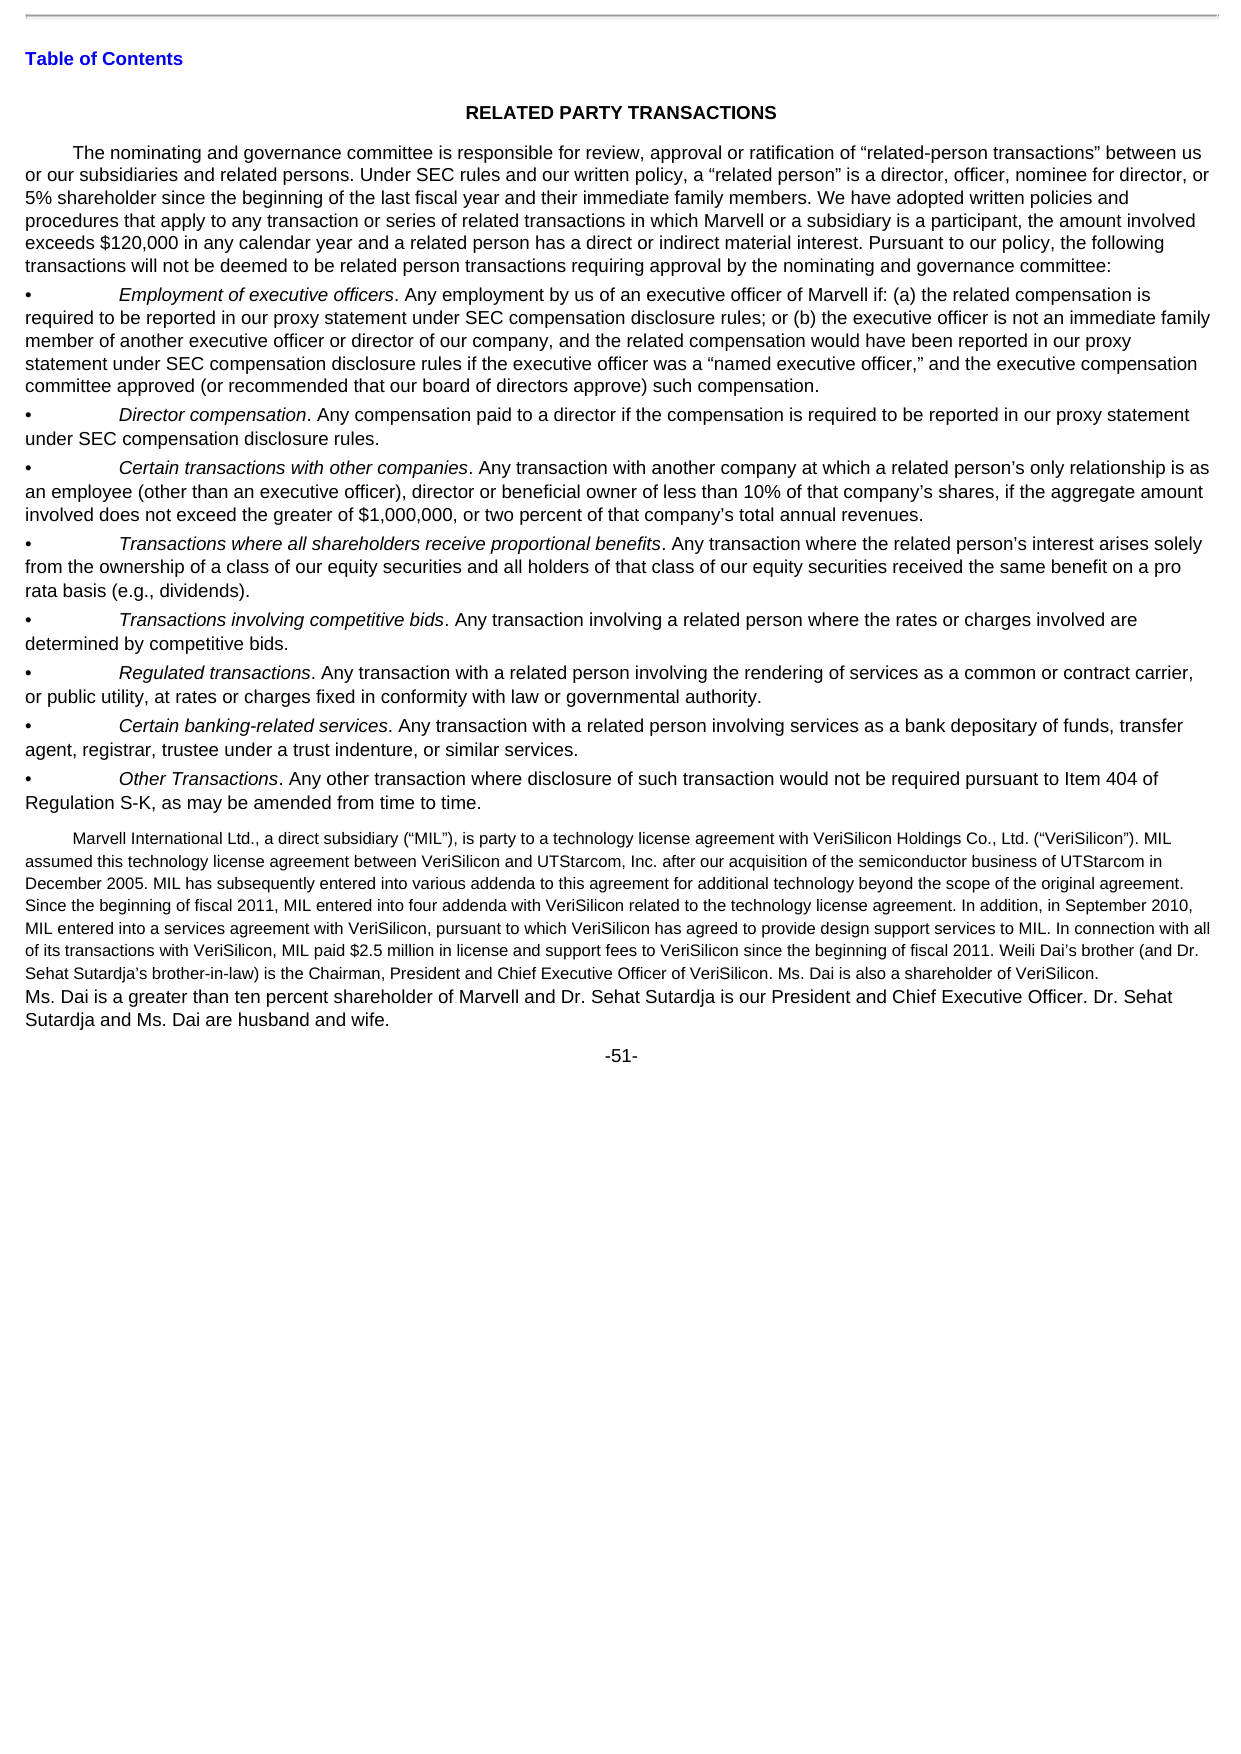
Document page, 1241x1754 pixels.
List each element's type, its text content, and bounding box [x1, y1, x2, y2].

list Transactions where all shareholders receive proportional benefits. Any transaction where the related person’s interest arises solely from the ownership of a class of our equity securities and all holders of that class of our equity securities received the same benefit on a pro rata basis (e.g., dividends). [25, 533, 1215, 601]
text The nominating and governance committee is responsible for review, approval or ratification of “related-person transactions” between us or our subsidiaries and related persons. Under SEC rules and our written policy, a “related person” is a director, officer, nominee for director, or 5% shareholder since the beginning of the last fiscal year and their immediate family members. We have adopted written policies and procedures that apply to any transaction or series of related transactions in which Marvell or a subsidiary is a participant, the amount involved exceeds $120,000 in any calendar year and a related person has a direct or indirect material interest. Pursuant to our policy, the following transactions will not be deemed to be related person transactions requiring approval by the nominating and governance committee: [25, 142, 1215, 276]
text -51- [25, 1045, 1217, 1067]
list Other Transactions. Any other transaction where disclosure of such transaction would not be required pursuant to Item 404 of Regulation S-K, as may be amended from time to time. [25, 768, 1215, 813]
list Director compensation. Any compensation paid to a director if the compensation is required to be reported in our proxy statement under SEC compensation disclosure rules. [25, 404, 1215, 450]
list Employment of executive officers. Any employment by us of an executive officer of Marvell if: (a) the related compensation is required to be reported in our proxy statement under SEC compensation disclosure rules; or (b) the executive officer is not an immediate family member of another executive officer or director of our company, and the related compensation would have been reported in our proxy statement under SEC compensation disclosure rules if the executive officer was a “named executive officer,” and the executive compensation committee approved (or recommended that our board of directors approve) such compensation. [25, 284, 1215, 397]
list Regulated transactions. Any transaction with a related person involving the rendering of services as a common or contract carrier, or public utility, at rates or charges fixed in conformity with law or governmental authority. [25, 662, 1215, 707]
text RELATED PARTY TRANSACTIONS [25, 102, 1217, 123]
list Certain transactions with other companies. Any transaction with another company at which a related person’s only relationship is as an employee (other than an executive officer), director or beneficial owner of less than 10% of that company’s shares, if the aggregate amount involved does not exceed the greater of $1,000,000, or two percent of that company’s total annual revenues. [25, 457, 1215, 525]
text Table of Contents [25, 48, 1215, 69]
list Transactions involving competitive bids. Any transaction involving a related person where the rates or charges involved are determined by competitive bids. [25, 609, 1215, 654]
picture [23, 14, 1220, 21]
text Ms. Dai is a greater than ten percent shareholder of Marvell and Dr. Sehat Sutardja is our President and Chief Executive Officer. Dr. Sehat Sutardja and Ms. Dai are husband and wife. [25, 986, 1199, 1031]
text Marvell International Ltd., a direct subsidiary (“MIL”), is party to a technology license agreement with VeriSilicon Holdings Co., Ltd. (“VeriSilicon”). MIL assumed this technology license agreement between VeriSilicon and UTStarcom, Inc. after our acquisition of the semiconductor business of UTStarcom in December 2005. MIL has subsequently entered into various addenda to this agreement for additional technology beyond the scope of the original agreement. Since the beginning of fiscal 2011, MIL entered into four addenda with VeriSilicon related to the technology license agreement. In addition, in September 2010, MIL entered into a services agreement with VeriSilicon, pursuant to which VeriSilicon has agreed to provide design support services to MIL. In connection with all of its transactions with VeriSilicon, MIL paid $2.5 million in license and support fees to VeriSilicon since the beginning of fiscal 2011. Weili Dai’s brother (and Dr. Sehat Sutardja’s brother-in-law) is the Chairman, President and Chief Executive Officer of VeriSilicon. Ms. Dai is also a shareholder of VeriSilicon. [25, 829, 1215, 983]
list Certain banking-related services. Any transaction with a related person involving services as a bank depositary of funds, transfer agent, registrar, trustee under a trust indenture, or similar services. [25, 715, 1215, 760]
